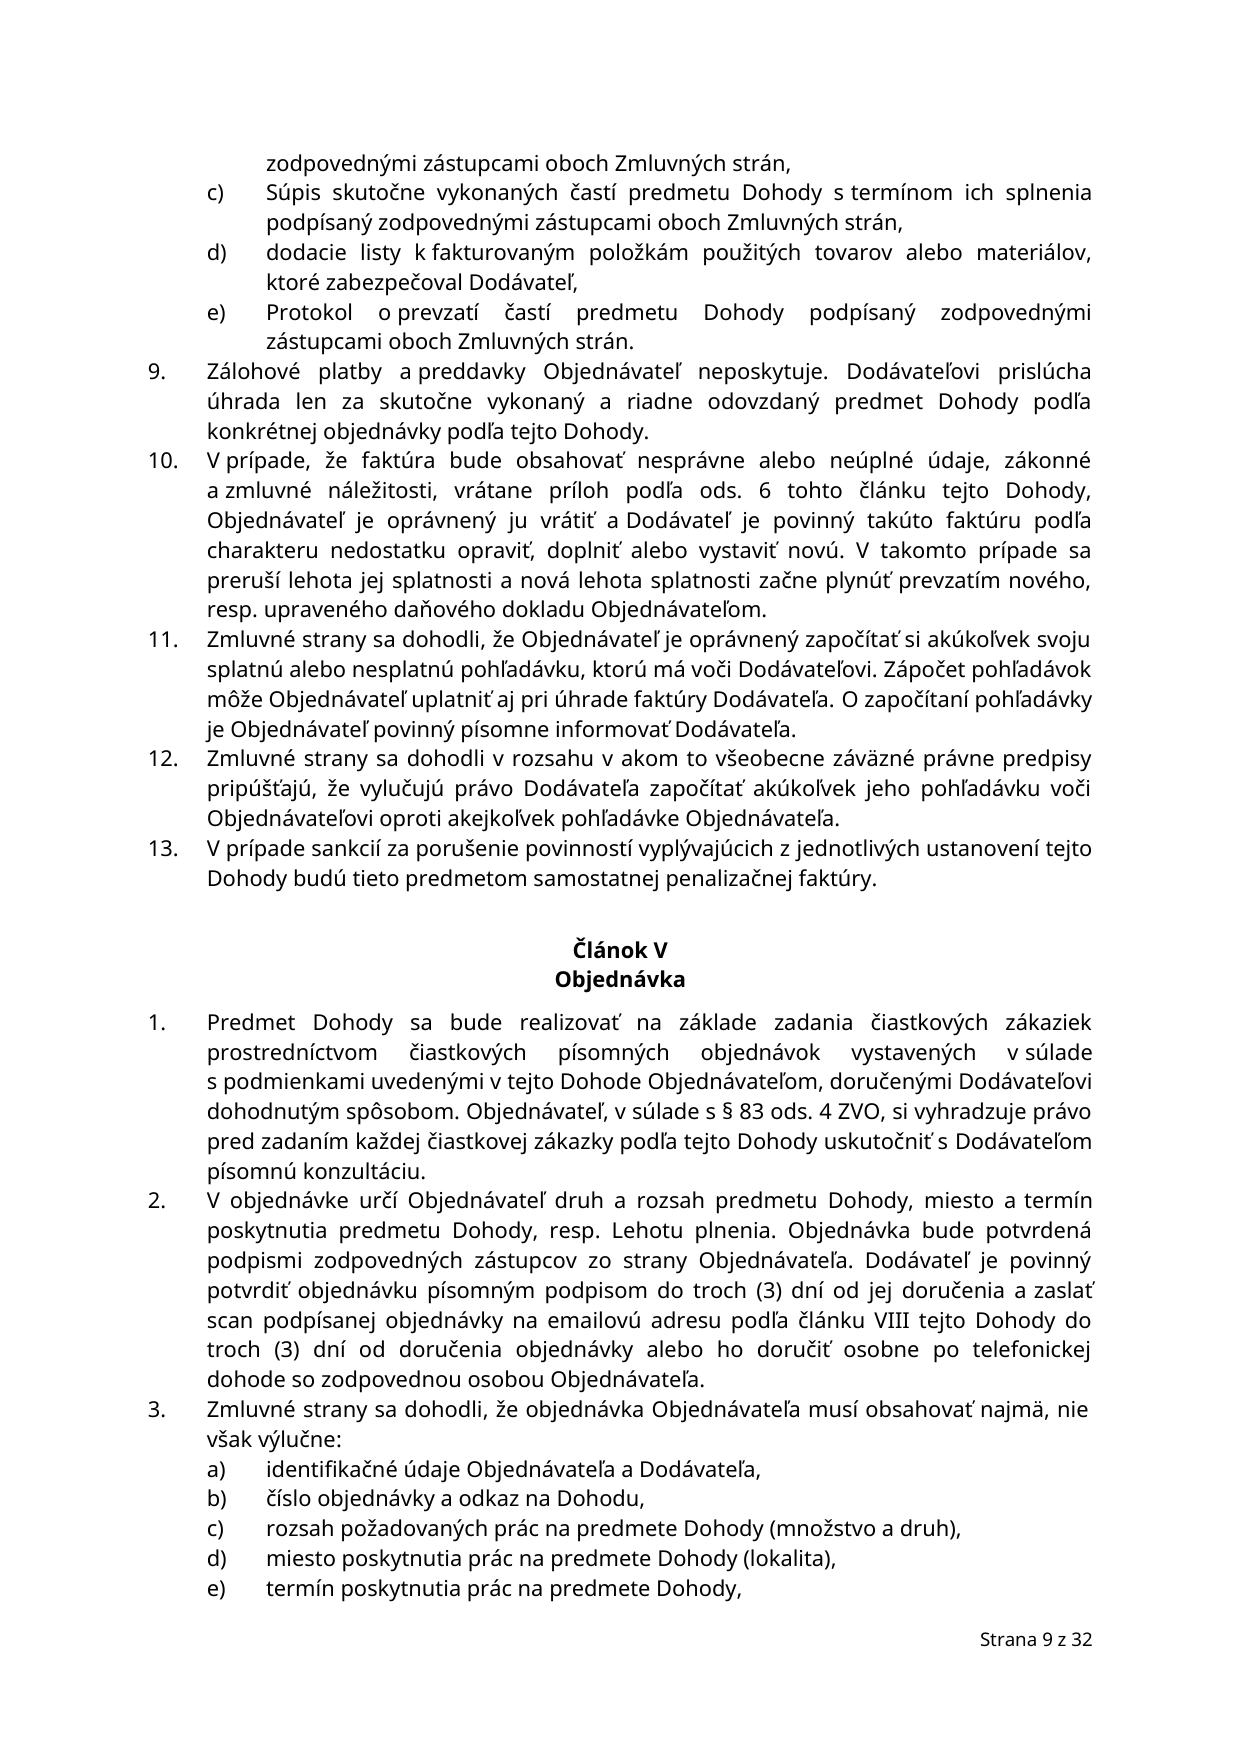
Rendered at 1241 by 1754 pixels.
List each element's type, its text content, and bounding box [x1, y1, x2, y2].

list termín poskytnutia prác na predmete Dohody, [207, 1573, 1093, 1603]
list V prípade, že faktúra bude obsahovať nesprávne alebo neúplné údaje, zákonné a zmluvné náležitosti, vrátane príloh podľa ods. 6 tohto článku tejto Dohody, Objednávateľ je oprávnený ju vrátiť a Dodávateľ je povinný takúto faktúru podľa charakteru nedostatku opraviť, doplniť alebo vystaviť novú. V takomto prípade sa preruší lehota jej splatnosti a nová lehota splatnosti začne plynúť prevzatím nového, resp. upraveného daňového dokladu Objednávateľom. [148, 446, 1093, 624]
list identifikačné údaje Objednávateľa a Dodávateľa, [207, 1454, 1093, 1483]
list číslo objednávky a odkaz na Dohodu, [207, 1483, 1093, 1513]
list V objednávke určí Objednávateľ druh a rozsah predmetu Dohody, miesto a termín poskytnutia predmetu Dohody, resp. Lehotu plnenia. Objednávka bude potvrdená podpismi zodpovedných zástupcov zo strany Objednávateľa. Dodávateľ je povinný potvrdiť objednávku písomným podpisom do troch (3) dní od jej doručenia a zaslať scan podpísanej objednávky na emailovú adresu podľa článku VIII tejto Dohody do troch (3) dní od doručenia objednávky alebo ho doručiť osobne po telefonickej dohode so zodpovednou osobou Objednávateľa. [148, 1186, 1093, 1394]
list Protokol o prevzatí častí predmetu Dohody podpísaný zodpovednými zástupcami oboch Zmluvných strán. [207, 297, 1093, 356]
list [207, 148, 1093, 177]
subtitle Článok V [148, 935, 1093, 964]
list Zmluvné strany sa dohodli, že Objednávateľ je oprávnený započítať si akúkoľvek svoju splatnú alebo nesplatnú pohľadávku, ktorú má voči Dodávateľovi. Zápočet pohľadávok môže Objednávateľ uplatniť aj pri úhrade faktúry Dodávateľa. O započítaní pohľadávky je Objednávateľ povinný písomne informovať Dodávateľa. [148, 624, 1093, 743]
list Zmluvné strany sa dohodli, že objednávka Objednávateľa musí obsahovať najmä, nie však výlučne: [148, 1394, 1090, 1454]
list Súpis skutočne vykonaných častí predmetu Dohody s termínom ich splnenia podpísaný zodpovednými zástupcami oboch Zmluvných strán, [207, 177, 1093, 237]
list rozsah požadovaných prác na predmete Dohody (množstvo a druh), [207, 1513, 1093, 1543]
subtitle Objednávka [148, 964, 1093, 994]
list Zálohové platby a preddavky Objednávateľ neposkytuje. Dodávateľovi prislúcha úhrada len za skutočne vykonaný a riadne odovzdaný predmet Dohody podľa konkrétnej objednávky podľa tejto Dohody. [148, 356, 1093, 446]
list Predmet Dohody sa bude realizovať na základe zadania čiastkových zákaziek prostredníctvom čiastkových písomných objednávok vystavených v súlade s podmienkami uvedenými v tejto Dohode Objednávateľom, doručenými Dodávateľovi dohodnutým spôsobom. Objednávateľ, v súlade s § 83 ods. 4 ZVO, si vyhradzuje právo pred zadaním každej čiastkovej zákazky podľa tejto Dohody uskutočniť s Dodávateľom písomnú konzultáciu. [148, 1007, 1093, 1186]
list miesto poskytnutia prác na predmete Dohody (lokalita), [207, 1543, 1093, 1573]
list Zmluvné strany sa dohodli v rozsahu v akom to všeobecne záväzné právne predpisy pripúšťajú, že vylučujú právo Dodávateľa započítať akúkoľvek jeho pohľadávku voči Objednávateľovi oproti akejkoľvek pohľadávke Objednávateľa. [148, 743, 1093, 833]
list V prípade sankcií za porušenie povinností vyplývajúcich z jednotlivých ustanovení tejto Dohody budú tieto predmetom samostatnej penalizačnej faktúry. [148, 833, 1093, 892]
list dodacie listy k fakturovaným položkám použitých tovarov alebo materiálov, ktoré zabezpečoval Dodávateľ, [207, 237, 1093, 297]
